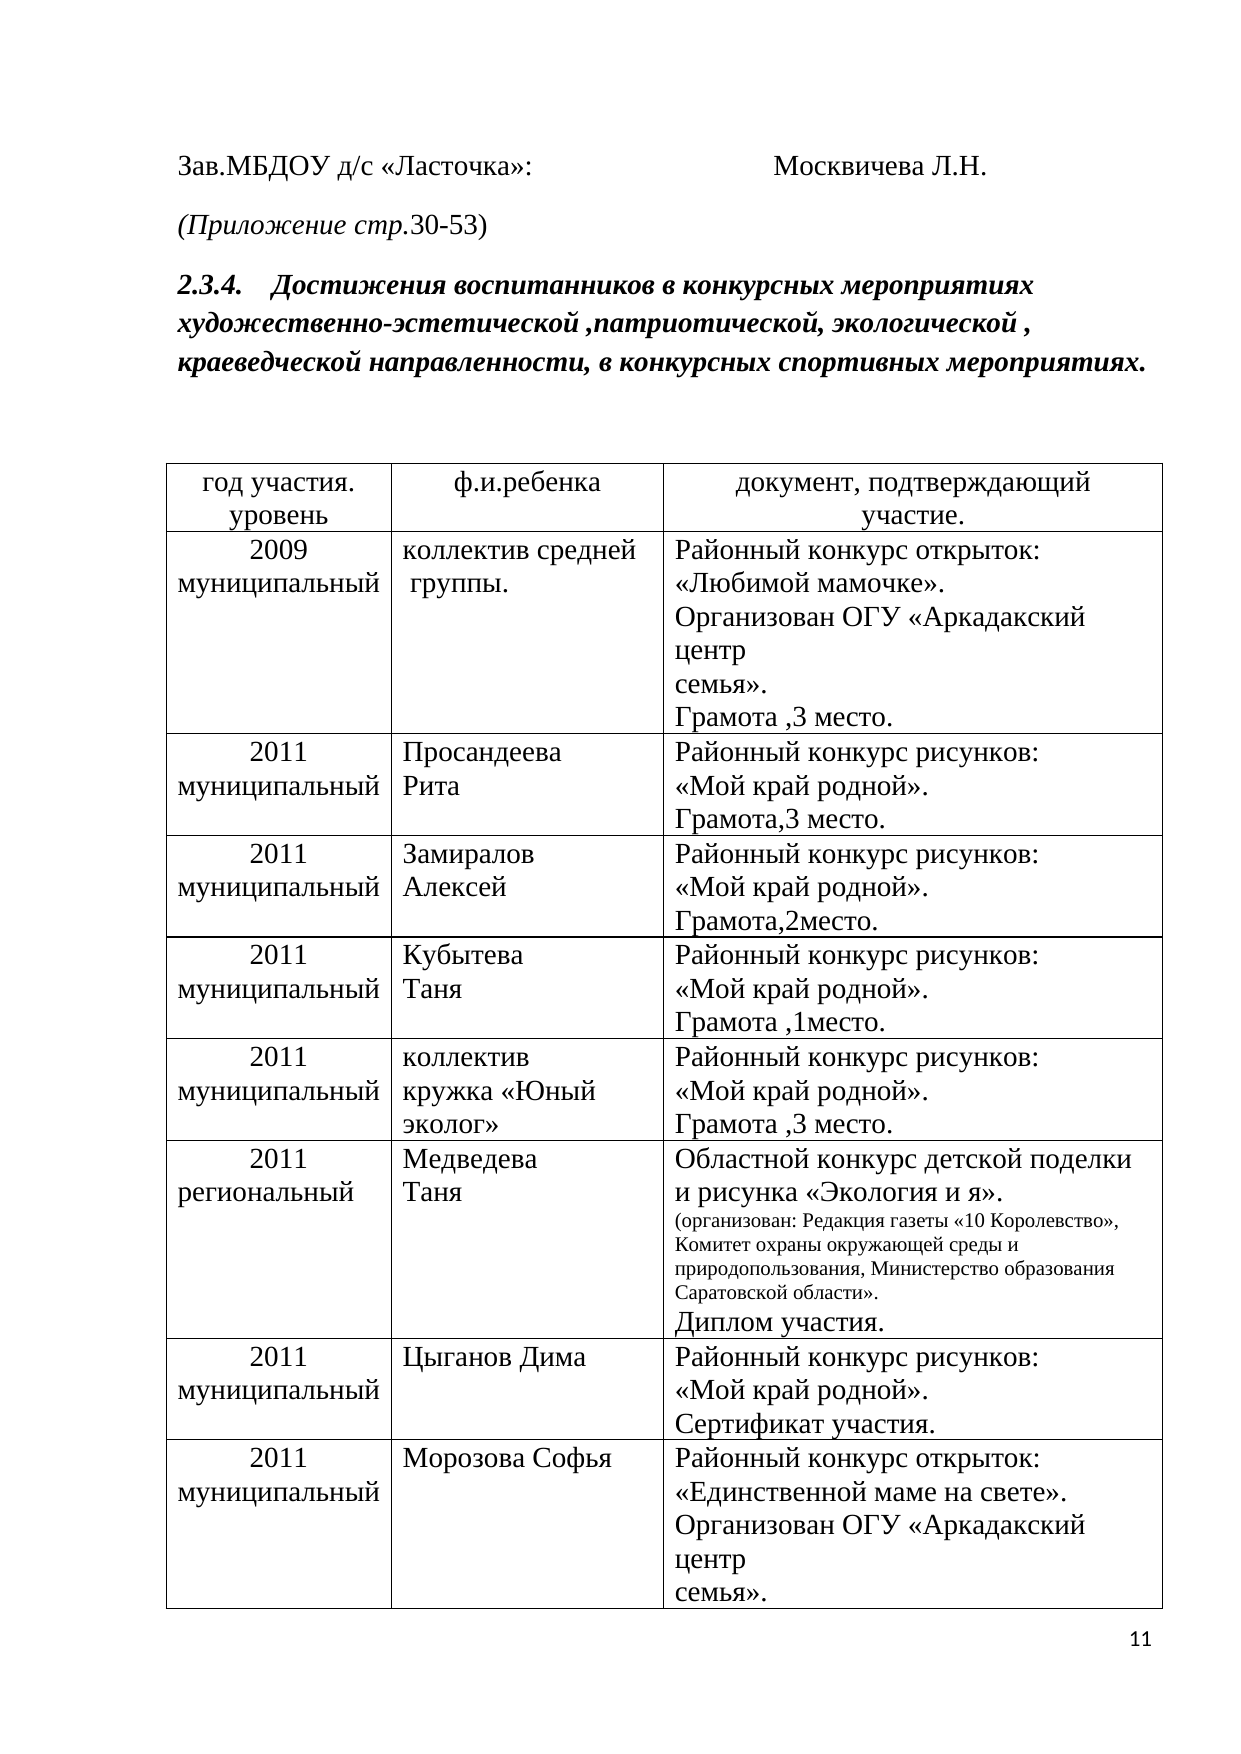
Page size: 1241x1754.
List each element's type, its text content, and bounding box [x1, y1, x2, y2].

table_cell 2011 муниципальный [167, 734, 391, 835]
table_cell Районный конкурс рисунков: «Мой край родной». Сертификат участия. [664, 1339, 1162, 1439]
table_cell Замиралов Алексей [392, 836, 663, 936]
table_header документ, подтверждающий участие. [664, 464, 1162, 531]
table_cell 2011 муниципальный [167, 1339, 391, 1439]
table_cell коллектив кружка «Юный эколог» [392, 1039, 663, 1140]
table_cell Районный конкурс рисунков: «Мой край родной». Грамота ,1место. [664, 938, 1162, 1038]
text Зав.МБДОУ д/с «Ласточка»: Москвичева Л.Н. [177, 148, 1152, 182]
table_cell 2011 региональный [167, 1141, 391, 1338]
table_cell Районный конкурс рисунков: «Мой край родной». Грамота,3 место. [664, 734, 1162, 835]
table_cell коллектив средней группы. [392, 532, 663, 733]
table_cell Областной конкурс детской поделки и рисунка «Экология и я». (организован: Редакция газеты «10 Королевство», Комитет охраны окружающей среды и природопользования, Министерство образования Саратовской области». Диплом участия. [664, 1141, 1162, 1338]
table_cell 2011 муниципальный [167, 836, 391, 936]
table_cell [664, 1440, 1162, 1608]
table_cell Районный конкурс открыток: «Любимой мамочке». Организован ОГУ «Аркадакский центр семья». Грамота ,3 место. [664, 532, 1162, 733]
text (Приложение стр.30-53) [177, 207, 1152, 241]
table_cell Кубытева Таня [392, 938, 663, 1038]
table_header год участия. уровень [167, 464, 391, 531]
table_cell Цыганов Дима [392, 1339, 663, 1439]
table_cell 2011 муниципальный [167, 1440, 391, 1608]
table_cell Медведева Таня [392, 1141, 663, 1338]
text 2.3.4. Достижения воспитанников в конкурсных мероприятиях художественно-эстетической ,патриотической, экологической , краеведческой направленности, в конкурсных спортивных мероприятиях. [177, 267, 1152, 377]
table_cell 2009 муниципальный [167, 532, 391, 733]
table_cell Районный конкурс рисунков: «Мой край родной». Грамота,2место. [664, 836, 1162, 936]
table_cell Районный конкурс рисунков: «Мой край родной». Грамота ,3 место. [664, 1039, 1162, 1140]
table_header ф.и.ребенка [392, 464, 663, 531]
table_cell Просандеева Рита [392, 734, 663, 835]
table_cell 2011 муниципальный [167, 938, 391, 1038]
table_cell Морозова Софья [392, 1440, 663, 1608]
table_cell 2011 муниципальный [167, 1039, 391, 1140]
